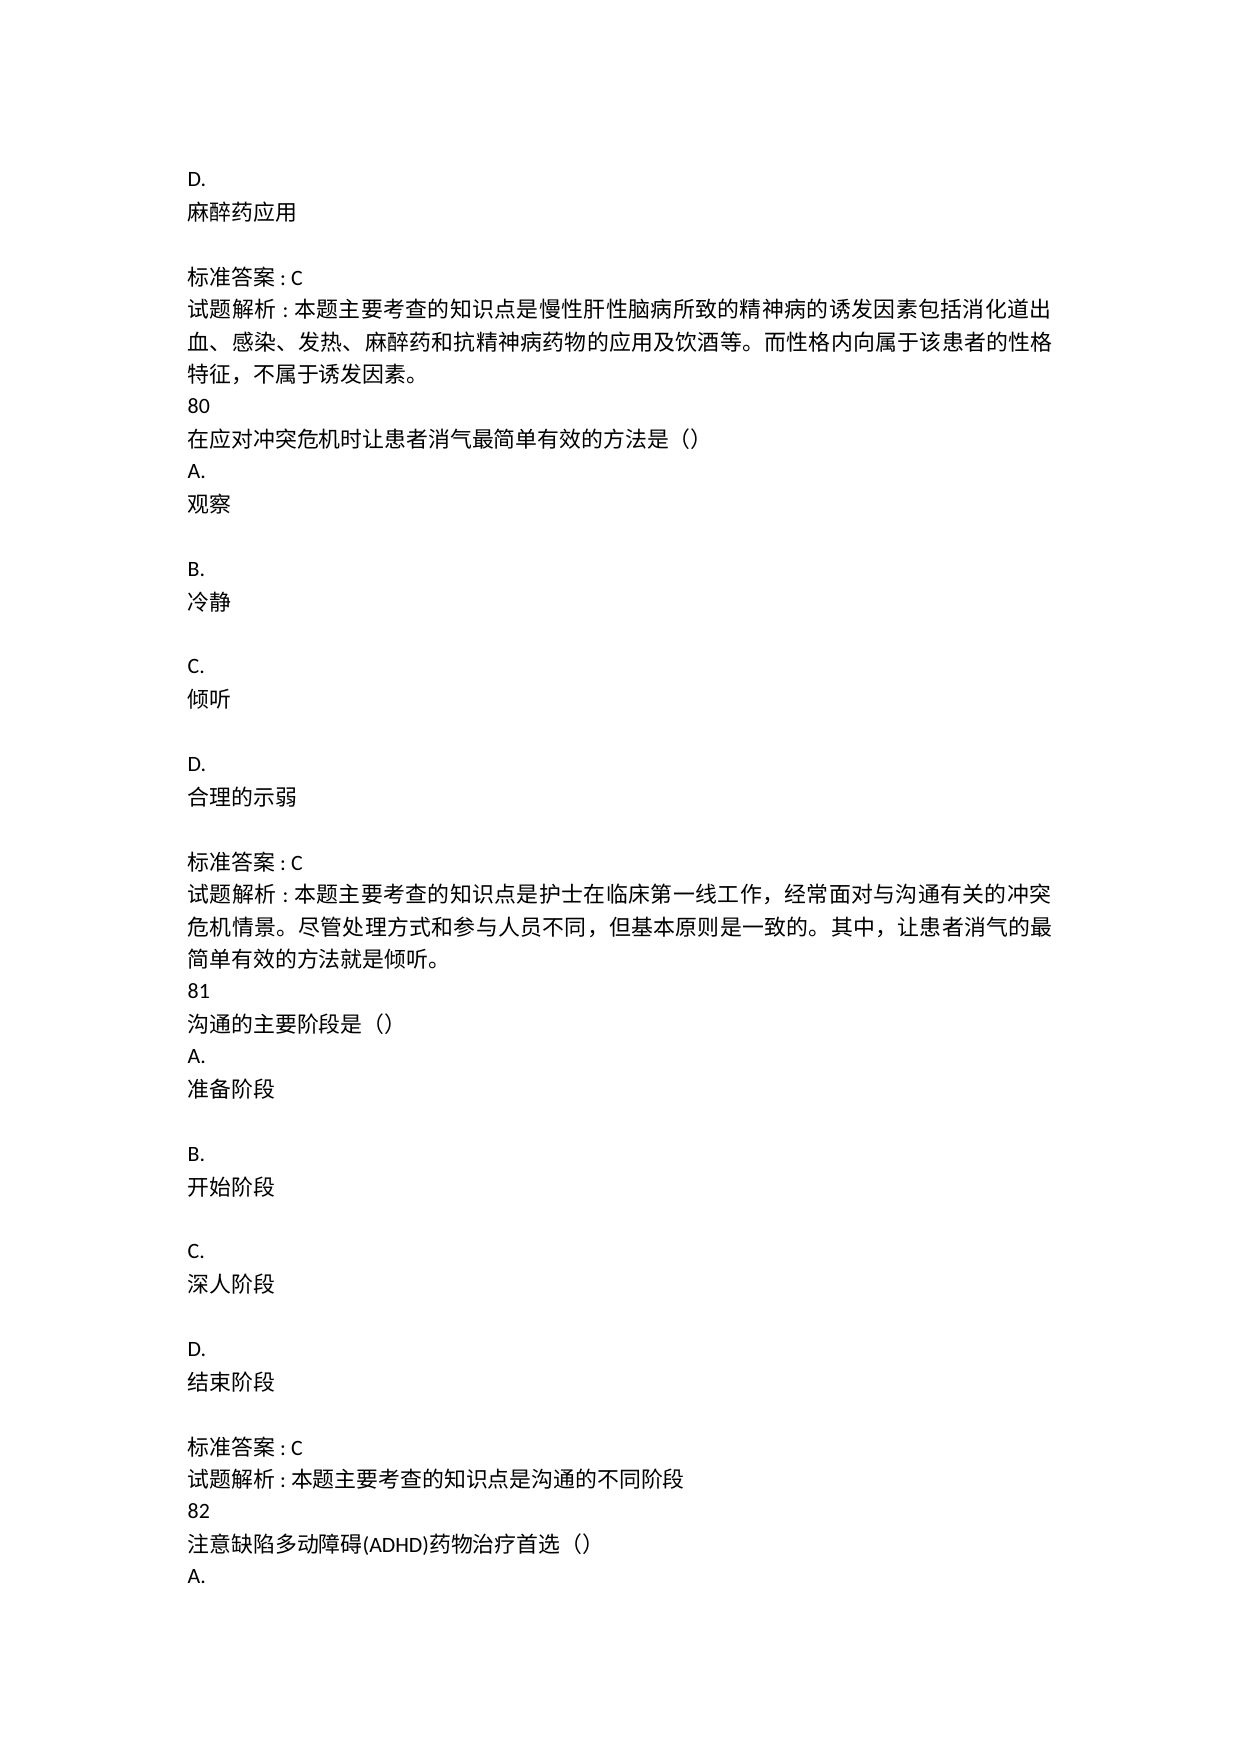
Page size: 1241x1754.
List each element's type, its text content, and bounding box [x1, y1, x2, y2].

text C. [187, 1234, 1053, 1267]
text 标准答案 : C [187, 1429, 1053, 1462]
text 结束阶段 [187, 1364, 1053, 1397]
text D. [187, 1332, 1053, 1364]
text 试题解析 : 本题主要考查的知识点是慢性肝性脑病所致的精神病的诱发因素包括消化道出血、感染、发热、麻醉药和抗精神病药物的应用及饮酒等。而性格内向属于该患者的性格特征，不属于诱发因素。 [187, 292, 1053, 389]
text 沟通的主要阶段是（） [187, 1007, 1053, 1039]
text 注意缺陷多动障碍(ADHD)药物治疗首选（） [187, 1527, 1053, 1559]
text A. [187, 454, 1053, 487]
text 冷静 [187, 584, 1053, 617]
text D. [187, 162, 1053, 194]
text 麻醉药应用 [187, 194, 1053, 227]
text B. [187, 552, 1053, 584]
text 准备阶段 [187, 1072, 1053, 1104]
text 标准答案 : C [187, 844, 1053, 877]
text 观察 [187, 487, 1053, 519]
text A. [187, 1559, 1053, 1592]
text 倾听 [187, 682, 1053, 714]
text 试题解析 : 本题主要考查的知识点是沟通的不同阶段 [187, 1462, 1053, 1494]
text C. [187, 649, 1053, 682]
text D. [187, 747, 1053, 779]
text 深人阶段 [187, 1267, 1053, 1299]
text 标准答案 : C [187, 259, 1053, 292]
text A. [187, 1039, 1053, 1072]
text B. [187, 1137, 1053, 1169]
text 在应对冲突危机时让患者消气最简单有效的方法是（） [187, 422, 1053, 454]
text 80 [187, 389, 1053, 422]
text 81 [187, 974, 1053, 1007]
text 开始阶段 [187, 1169, 1053, 1202]
text 合理的示弱 [187, 779, 1053, 812]
text 试题解析 : 本题主要考查的知识点是护士在临床第一线工作，经常面对与沟通有关的冲突危机情景。尽管处理方式和参与人员不同，但基本原则是一致的。其中，让患者消气的最简单有效的方法就是倾听。 [187, 877, 1053, 974]
text 82 [187, 1494, 1053, 1527]
